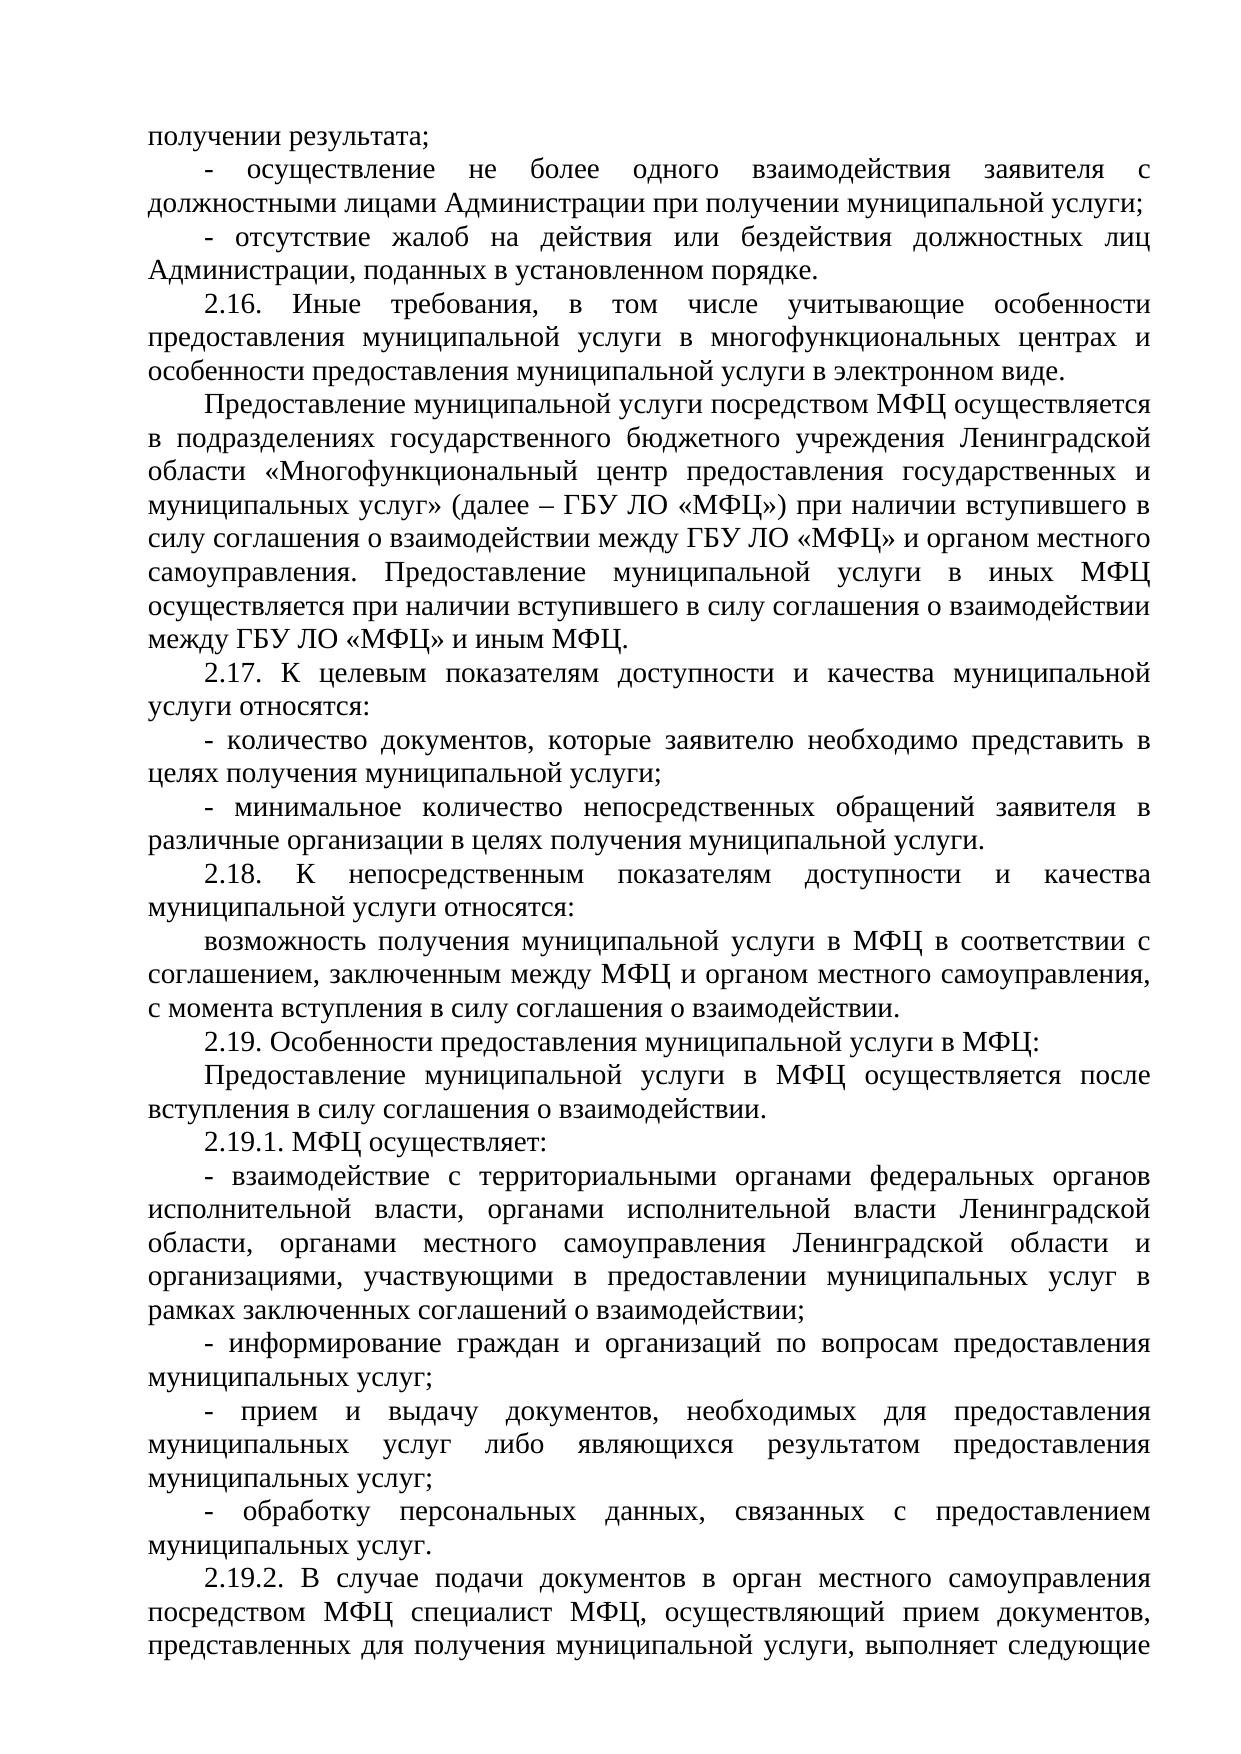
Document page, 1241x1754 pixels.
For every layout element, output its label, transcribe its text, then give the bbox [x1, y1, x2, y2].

text - минимальное количество непосредственных обращений заявителя в различные организации в целях получения муниципальной услуги. [148, 789, 1152, 856]
text - информирование граждан и организаций по вопросам предоставления муниципальных услуг; [148, 1326, 1152, 1393]
text возможность получения муниципальной услуги в МФЦ в соответствии с соглашением, заключенным между МФЦ и органом местного самоуправления, с момента вступления в силу соглашения о взаимодействии. [148, 923, 1152, 1024]
text - прием и выдачу документов, необходимых для предоставления муниципальных услуг либо являющихся результатом предоставления муниципальных услуг; [148, 1393, 1152, 1493]
text Предоставление муниципальной услуги в МФЦ осуществляется после вступления в силу соглашения о взаимодействии. [148, 1057, 1152, 1124]
text - взаимодействие с территориальными органами федеральных органов исполнительной власти, органами исполнительной власти Ленинградской области, органами местного самоуправления Ленинградской области и организациями, участвующими в предоставлении муниципальных услуг в рамках заключенных соглашений о взаимодействии; [148, 1158, 1152, 1326]
text 2.19.1. МФЦ осуществляет: [148, 1124, 1152, 1158]
text - отсутствие жалоб на действия или бездействия должностных лиц Администрации, поданных в установленном порядке. [148, 219, 1152, 286]
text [148, 1560, 1152, 1661]
text 2.18. К непосредственным показателям доступности и качества муниципальной услуги относятся: [148, 856, 1152, 923]
text 2.16. Иные требования, в том числе учитывающие особенности предоставления муниципальной услуги в многофункциональных центрах и особенности предоставления муниципальной услуги в электронном виде. [148, 286, 1152, 386]
text - количество документов, которые заявителю необходимо представить в целях получения муниципальной услуги; [148, 722, 1152, 789]
text Предоставление муниципальной услуги посредством МФЦ осуществляется в подразделениях государственного бюджетного учреждения Ленинградской области «Многофункциональный центр предоставления государственных и муниципальных услуг» (далее – ГБУ ЛО «МФЦ») при наличии вступившего в силу соглашения о взаимодействии между ГБУ ЛО «МФЦ» и органом местного самоуправления. Предоставление муниципальной услуги в иных МФЦ осуществляется при наличии вступившего в силу соглашения о взаимодействии между ГБУ ЛО «МФЦ» и иным МФЦ. [148, 386, 1152, 655]
text 2.17. К целевым показателям доступности и качества муниципальной услуги относятся: [148, 655, 1152, 722]
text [148, 118, 1152, 152]
text - обработку персональных данных, связанных с предоставлением муниципальных услуг. [148, 1493, 1152, 1560]
text - осуществление не более одного взаимодействия заявителя с должностными лицами Администрации при получении муниципальной услуги; [148, 152, 1152, 219]
text 2.19. Особенности предоставления муниципальной услуги в МФЦ: [148, 1024, 1152, 1057]
